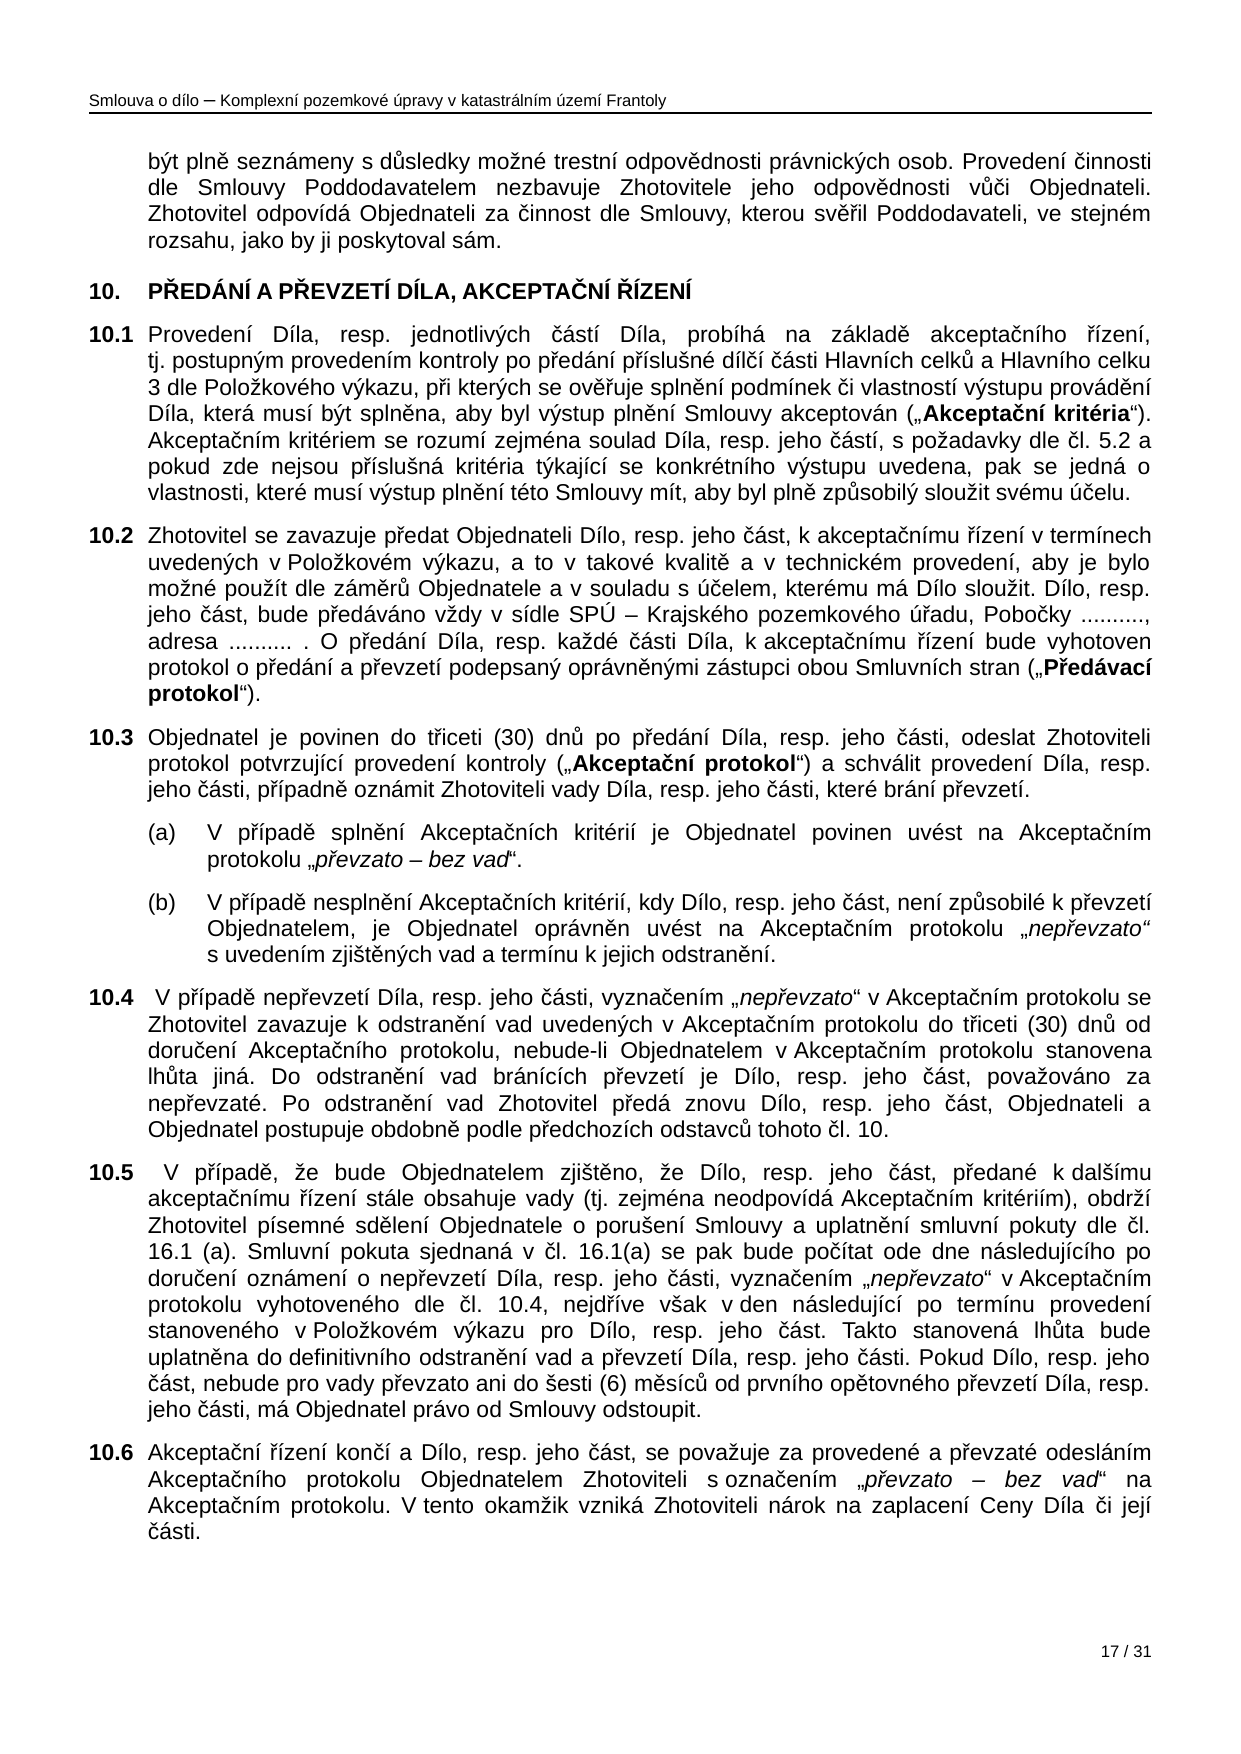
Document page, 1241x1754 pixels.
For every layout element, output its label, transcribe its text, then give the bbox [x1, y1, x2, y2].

text Provedení Díla, resp. jednotlivých částí Díla, probíhá na základě akceptačního řízení, tj. postupným provedením kontroly po předání příslušné dílčí části Hlavních celků a Hlavního celku 3 dle Položkového výkazu, při kterých se ověřuje splnění podmínek či vlastností výstupu provádění Díla, která musí být splněna, aby byl výstup plnění Smlouvy akceptován („Akceptační kritéria“). Akceptačním kritériem se rozumí zejména soulad Díla, resp. jeho částí, s požadavky dle čl. 5.2 a pokud zde nejsou příslušná kritéria týkající se konkrétního výstupu uvedena, pak se jedná o vlastnosti, které musí výstup plnění této Smlouvy mít, aby byl plně způsobilý sloužit svému účelu. [89, 321, 1152, 506]
list V případě splnění Akceptačních kritérií je Objednatel povinen uvést na Akceptačním protokolu „převzato – bez vad“. [148, 819, 1152, 872]
text Akceptační řízení končí a Dílo, resp. jeho část, se považuje za provedené a převzaté odesláním Akceptačního protokolu Objednatelem Zhotoviteli s označením „převzato – bez vad“ na Akceptačním protokolu. V tento okamžik vzniká Zhotoviteli nárok na zaplacení Ceny Díla či její části. [89, 1439, 1152, 1545]
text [89, 148, 1152, 253]
text Zhotovitel se zavazuje předat Objednateli Dílo, resp. jeho část, k akceptačnímu řízení v termínech uvedených v Položkovém výkazu, a to v takové kvalitě a v technickém provedení, aby je bylo možné použít dle záměrů Objednatele a v souladu s účelem, kterému má Dílo sloužit. Dílo, resp. jeho část, bude předáváno vždy v sídle SPÚ – Krajského pozemkového úřadu, Pobočky .........., adresa .......... . O předání Díla, resp. každé části Díla, k akceptačnímu řízení bude vyhotoven protokol o předání a převzetí podepsaný oprávněnými zástupci obou Smluvních stran („Předávací protokol“). [89, 522, 1152, 707]
text Objednatel je povinen do třiceti (30) dnů po předání Díla, resp. jeho části, odeslat Zhotoviteli protokol potvrzující provedení kontroly („Akceptační protokol“) a schválit provedení Díla, resp. jeho části, případně oznámit Zhotoviteli vady Díla, resp. jeho části, které brání převzetí. [89, 723, 1152, 802]
text Předání a převzetí Díla, Akceptační řízení [89, 278, 1152, 304]
list V případě nesplnění Akceptačních kritérií, kdy Dílo, resp. jeho část, není způsobilé k převzetí Objednatelem, je Objednatel oprávněn uvést na Akceptačním protokolu „nepřevzato“ s uvedením zjištěných vad a termínu k jejich odstranění. [148, 888, 1152, 968]
text V případě nepřevzetí Díla, resp. jeho části, vyznačením „nepřevzato“ v Akceptačním protokolu se Zhotovitel zavazuje k odstranění vad uvedených v Akceptačním protokolu do třiceti (30) dnů od doručení Akceptačního protokolu, nebude-li Objednatelem v Akceptačním protokolu stanovena lhůta jiná. Do odstranění vad bránících převzetí je Dílo, resp. jeho část, považováno za nepřevzaté. Po odstranění vad Zhotovitel předá znovu Dílo, resp. jeho část, Objednateli a Objednatel postupuje obdobně podle předchozích odstavců tohoto čl. 10. [89, 984, 1152, 1142]
text V případě, že bude Objednatelem zjištěno, že Dílo, resp. jeho část, předané k dalšímu akceptačnímu řízení stále obsahuje vady (tj. zejména neodpovídá Akceptačním kritériím), obdrží Zhotovitel písemné sdělení Objednatele o porušení Smlouvy a uplatnění smluvní pokuty dle čl. 16.1 (a). Smluvní pokuta sjednaná v čl. 16.1(a) se pak bude počítat ode dne následujícího po doručení oznámení o nepřevzetí Díla, resp. jeho části, vyznačením „nepřevzato“ v Akceptačním protokolu vyhotoveného dle čl. 10.4, nejdříve však v den následující po termínu provedení stanoveného v Položkovém výkazu pro Dílo, resp. jeho část. Takto stanovená lhůta bude uplatněna do definitivního odstranění vad a převzetí Díla, resp. jeho části. Pokud Dílo, resp. jeho část, nebude pro vady převzato ani do šesti (6) měsíců od prvního opětovného převzetí Díla, resp. jeho části, má Objednatel právo od Smlouvy odstoupit. [89, 1159, 1152, 1423]
